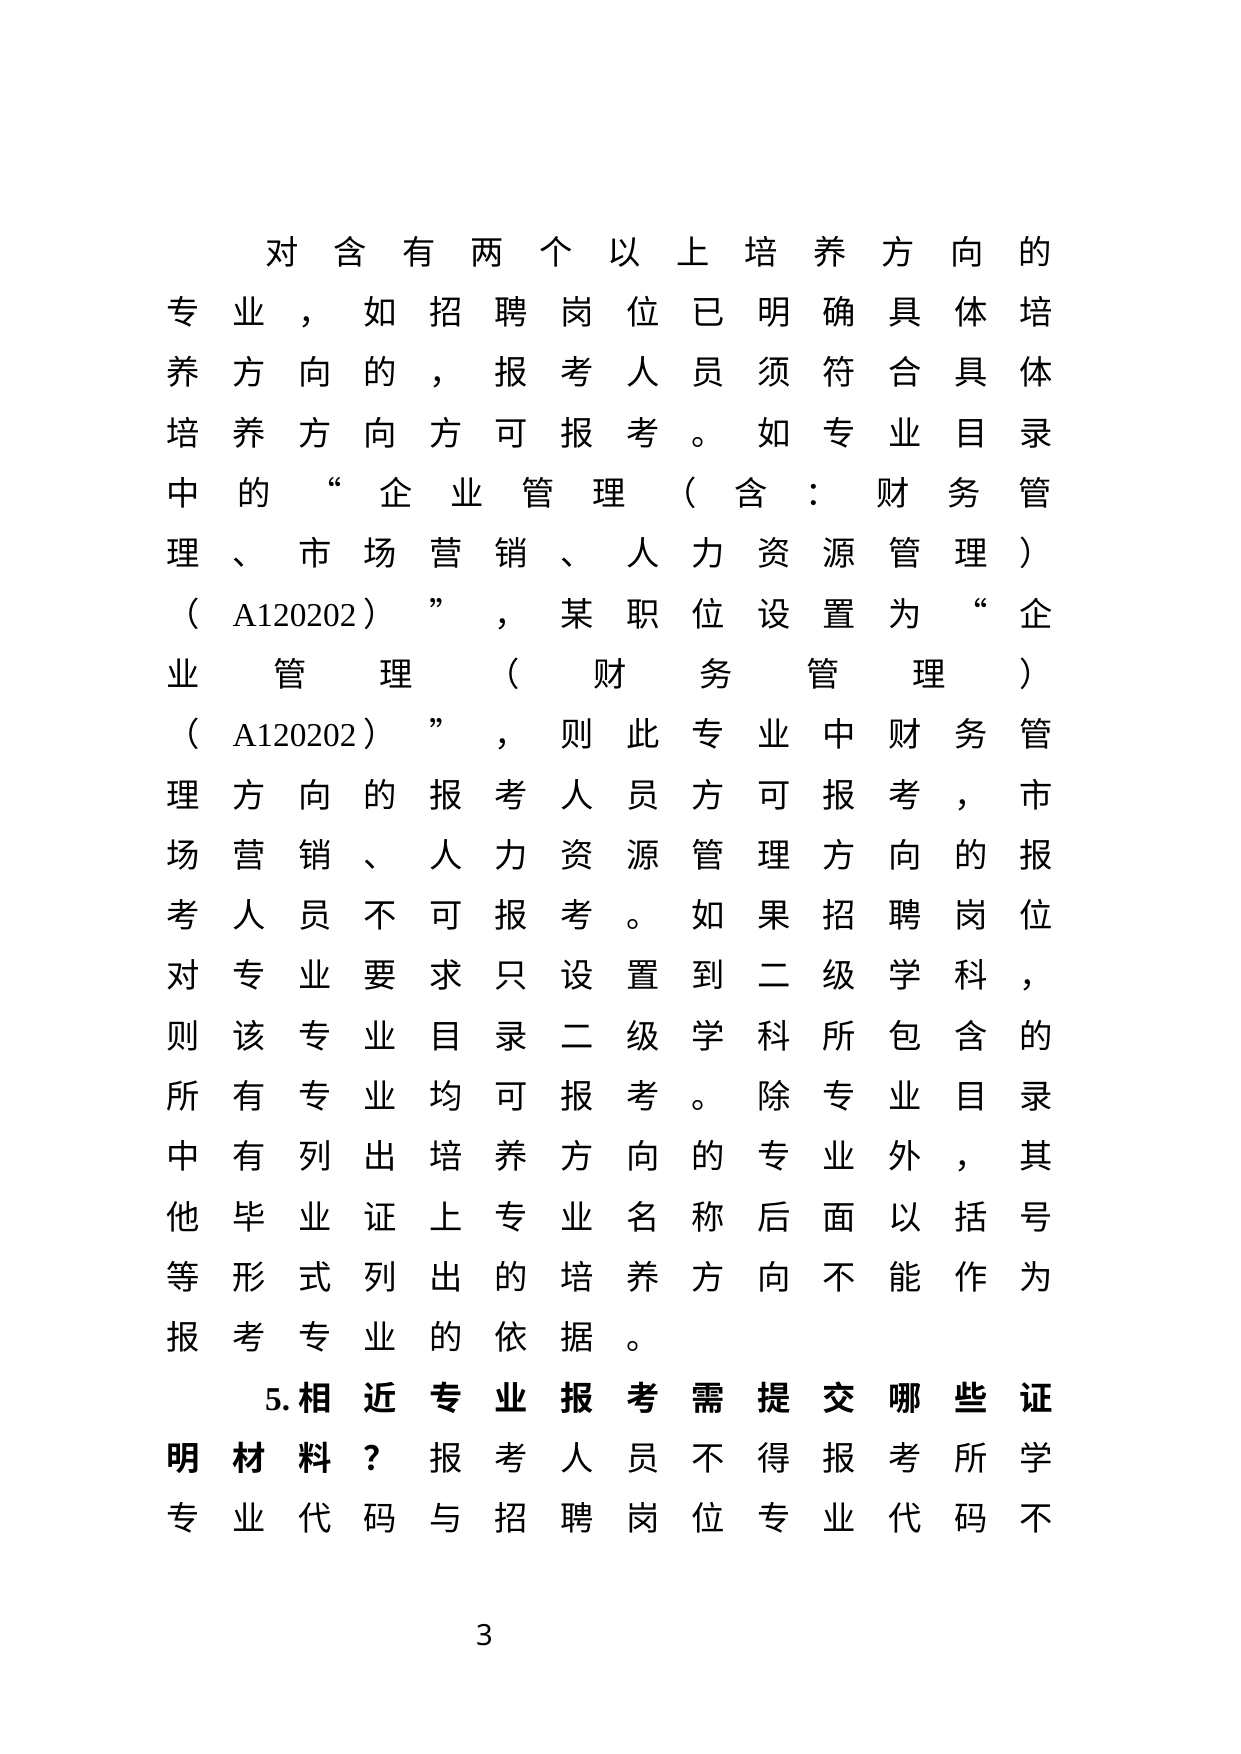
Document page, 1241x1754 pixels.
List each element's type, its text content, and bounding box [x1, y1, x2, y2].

text 对含有两个以上培养方向的专业，如招聘岗位已明确具体培养方向的，报考人员须符合具体培养方向方可报考。如专业目录中的“企业管理（含：财务管理、市场营销、人力资源管理）（A120202）”，某职位设置为“企业管理（财务管理）（A120202）”，则此专业中财务管理方向的报考人员方可报考，市场营销、人力资源管理方向的报考人员不可报考。如果招聘岗位对专业要求只设置到二级学科，则该专业目录二级学科所包含的所有专业均可报考。除专业目录中有列出培养方向的专业外，其他毕业证上专业名称后面以括号等形式列出的培养方向不能作为报考专业的依据。 [167, 219, 1085, 1365]
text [167, 1365, 1085, 1546]
